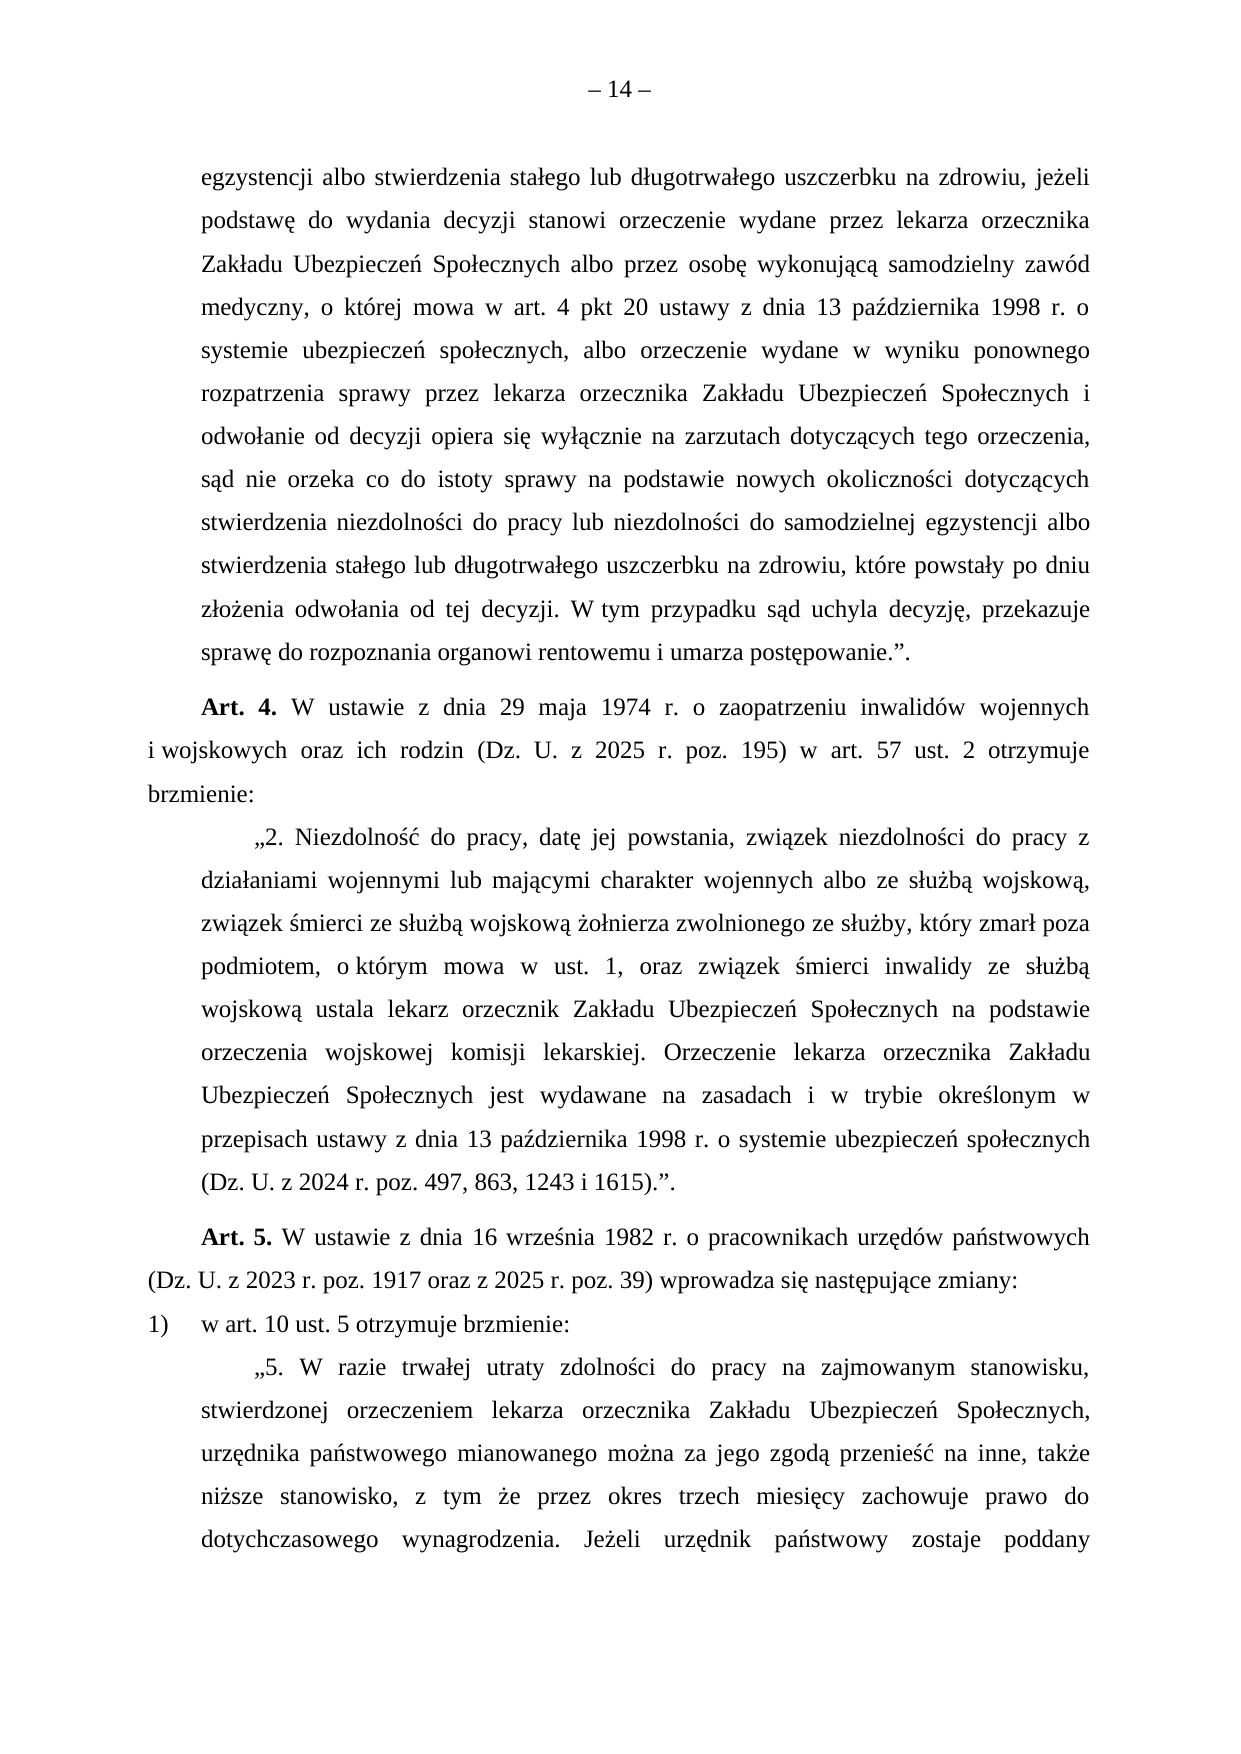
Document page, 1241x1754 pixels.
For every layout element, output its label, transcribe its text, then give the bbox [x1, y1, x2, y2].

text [201, 162, 1091, 666]
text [201, 1352, 1091, 1553]
text Art. 4. W ustawie z dnia 29 maja 1974 r. o zaopatrzeniu inwalidów wojennych i wojskowych oraz ich rodzin (Dz. U. z 2025 r. poz. 195) w art. 57 ust. 2 otrzymuje brzmienie: [148, 692, 1091, 807]
text 1) w art. 10 ust. 5 otrzymuje brzmienie: [148, 1309, 1091, 1337]
text „2. Niezdolność do pracy, datę jej powstania, związek niezdolności do pracy z działaniami wojennymi lub mającymi charakter wojennych albo ze służbą wojskową, związek śmierci ze służbą wojskową żołnierza zwolnionego ze służby, który zmarł poza podmiotem, o którym mowa w ust. 1, oraz związek śmierci inwalidy ze służbą wojskową ustala lekarz orzecznik Zakładu Ubezpieczeń Społecznych na podstawie orzeczenia wojskowej komisji lekarskiej. Orzeczenie lekarza orzecznika Zakładu Ubezpieczeń Społecznych jest wydawane na zasadach i w trybie określonym w przepisach ustawy z dnia 13 października 1998 r. o systemie ubezpieczeń społecznych (Dz. U. z 2024 r. poz. 497, 863, 1243 i 1615).”. [201, 822, 1091, 1196]
text Art. 5. W ustawie z dnia 16 września 1982 r. o pracownikach urzędów państwowych (Dz. U. z 2023 r. poz. 1917 oraz z 2025 r. poz. 39) wprowadza się następujące zmiany: [148, 1222, 1091, 1294]
